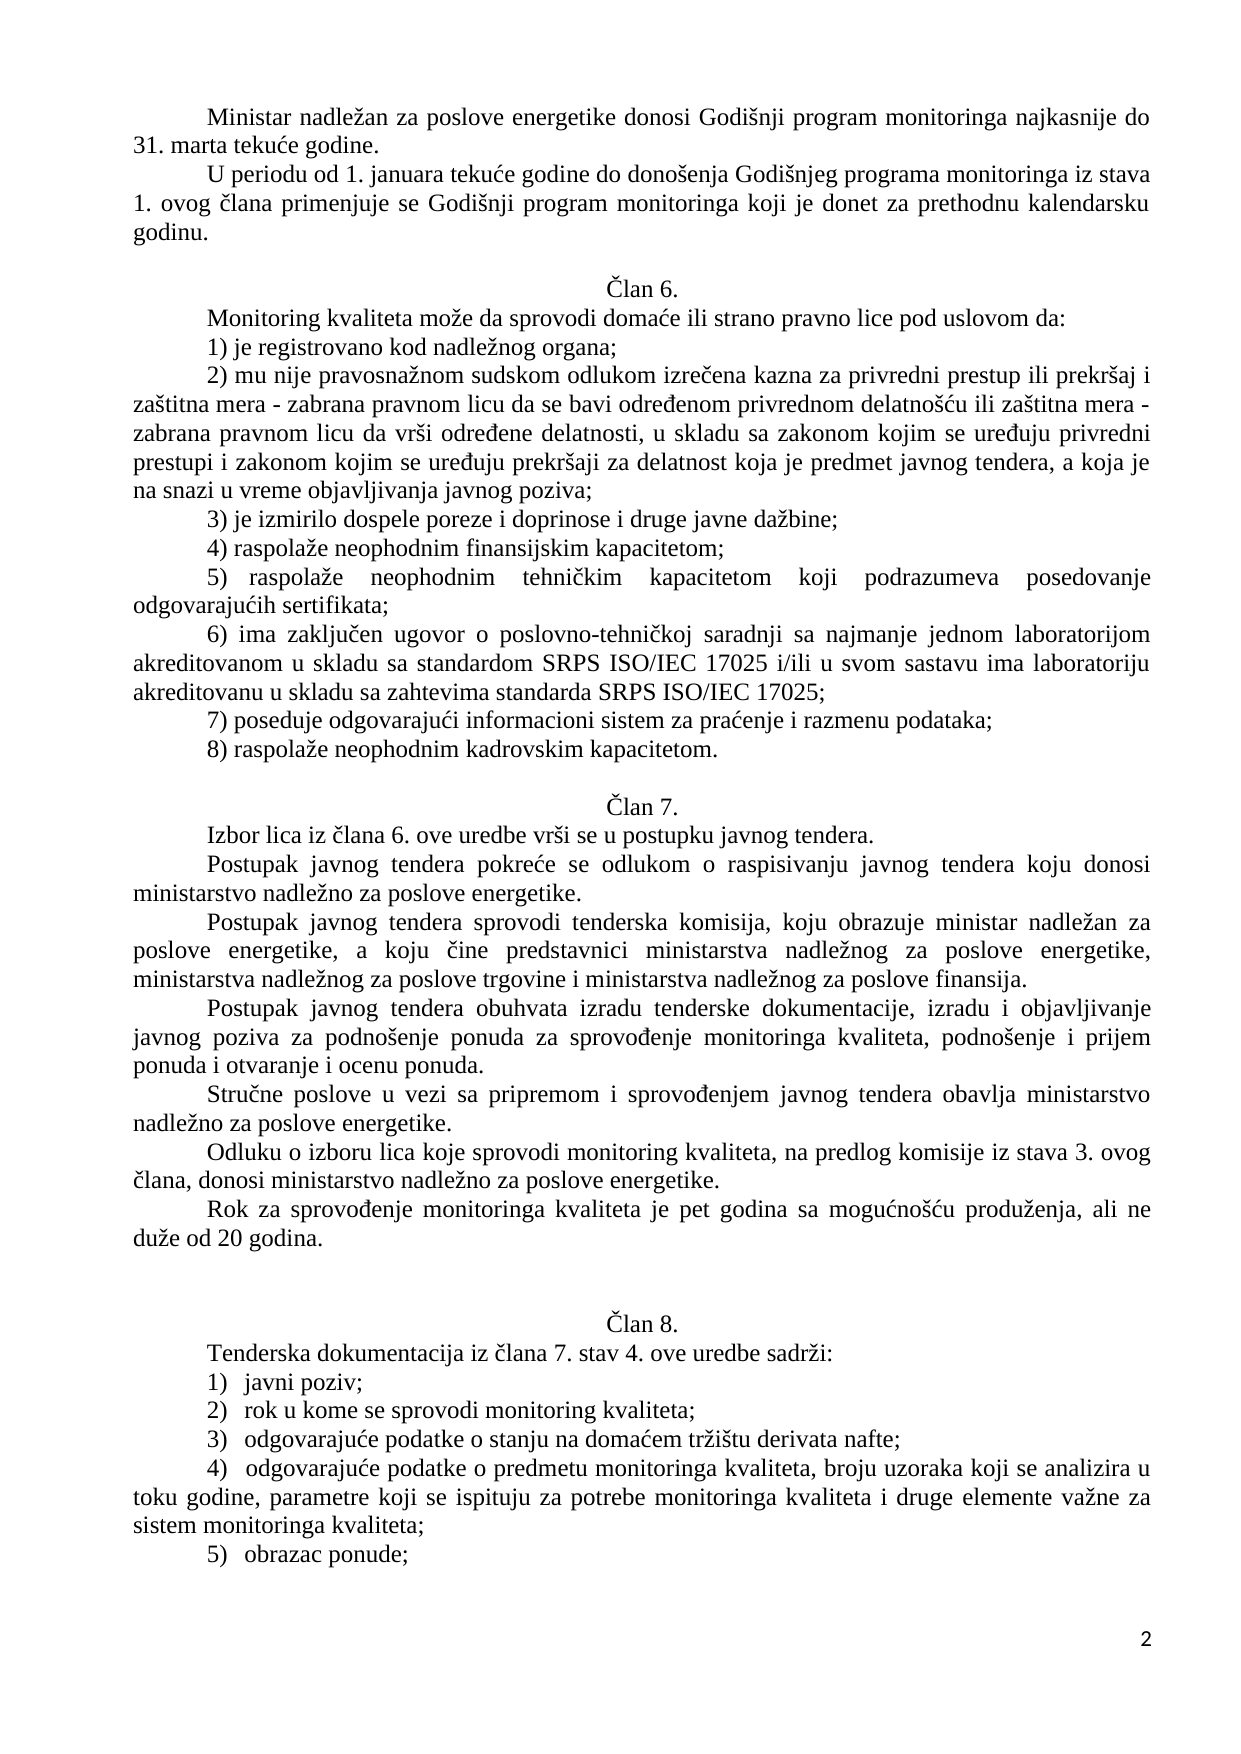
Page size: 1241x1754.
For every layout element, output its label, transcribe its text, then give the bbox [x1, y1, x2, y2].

text Postupak javnog tendera pokreće se odlukom o raspisivanju javnog tendera koju donosi ministarstvo nadležno za poslove energetike. [133, 849, 1152, 907]
text 7) poseduje odgovarajući informacioni sistem za praćenje i razmenu podataka; [133, 706, 1152, 734]
text 8) raspolaže neophodnim kadrovskim kapacitetom. [133, 734, 1152, 763]
text 3) je izmirilo dospele poreze i doprinose i druge javne dažbine; [133, 504, 1152, 533]
text 1) je registrovano kod nadležnog organa; [133, 332, 1152, 361]
text Monitoring kvaliteta može da sprovodi domaće ili strano pravno lice pod uslovom da: [133, 303, 1152, 332]
text Izbor lica iz člana 6. ove uredbe vrši se u postupku javnog tendera. [133, 821, 1152, 849]
text 2) mu nije pravosnažnom sudskom odlukom izrečena kazna za privredni prestup ili prekršaj i zaštitna mera - zabrana pravnom licu da se bavi određenom privrednom delatnošću ili zaštitna mera - zabrana pravnom licu da vrši određene delatnosti, u skladu sa zakonom kojim se uređuju privredni prestupi i zakonom kojim se uređuju prekršaji za delatnost koja je predmet javnog tendera, a koja je na snazi u vreme objavljivanja javnog poziva; [133, 361, 1152, 504]
text Ministar nadležan za poslove energetike donosi Godišnji program monitoringa najkasnije do 31. marta tekuće godine. [133, 102, 1151, 159]
text 6) ima zaključen ugovor o poslovno-tehničkoj saradnji sa najmanje jednom laboratorijom akreditovanom u skladu sa standardom SRPS ISO/IEC 17025 i/ili u svom sastavu ima laboratoriju akreditovanu u skladu sa zahtevima standarda SRPS ISO/IEC 17025; [133, 619, 1152, 706]
text Odluku o izboru lica koje sprovodi monitoring kvaliteta, na predlog komisije iz stava 3. ovog člana, donosi ministarstvo nadležno za poslove energetike. [133, 1137, 1152, 1194]
list javni poziv; [207, 1367, 1152, 1396]
text 5) raspolaže neophodnim tehničkim kapacitetom koji podrazumeva posedovanje odgovarajućih sertifikata; [133, 562, 1152, 619]
text Stručne poslove u vezi sa pripremom i sprovođenjem javnog tendera obavlja ministarstvo nadležno za poslove energetike. [133, 1079, 1152, 1137]
text Postupak javnog tendera obuhvata izradu tenderske dokumentacije, izradu i objavljivanje javnog poziva za podnošenje ponuda za sprovođenje monitoringa kvaliteta, podnošenje i prijem ponuda i otvaranje i ocenu ponuda. [133, 993, 1152, 1079]
list odgovarajuće podatke o predmetu monitoringa kvaliteta, broju uzoraka koji se analizira u toku godine, parametre koji se ispituju za potrebe monitoringa kvaliteta i druge elemente važne za sistem monitoringa kvaliteta; [133, 1453, 1152, 1539]
text Član 7. [133, 792, 1152, 821]
list rok u kome se sprovodi monitoring kvaliteta; [207, 1396, 1152, 1424]
text Postupak javnog tendera sprovodi tenderska komisija, koju obrazuje ministar nadležan za poslove energetike, a koju čine predstavnici ministarstva nadležnog za poslove energetike, ministarstva nadležnog za poslove trgovine i ministarstva nadležnog za poslove finansija. [133, 907, 1152, 993]
text Član 8. [133, 1309, 1152, 1338]
text Rok za sprovođenje monitoringa kvaliteta je pet godina sa mogućnošću produženja, ali ne duže od 20 godina. [133, 1194, 1152, 1252]
text U periodu od 1. januara tekuće godine do donošenja Godišnjeg programa monitoringa iz stava 1. ovog člana primenjuje se Godišnji program monitoringa koji je donet za prethodnu kalendarsku godinu. [133, 159, 1151, 246]
list obrazac ponude; [207, 1539, 1152, 1568]
text 4) raspolaže neophodnim finansijskim kapacitetom; [133, 533, 1152, 562]
text Tenderska dokumentacija iz člana 7. stav 4. ove uredbe sadrži: [133, 1338, 1152, 1367]
list odgovarajuće podatke o stanju na domaćem tržištu derivata nafte; [207, 1424, 1152, 1453]
text Član 6. [133, 274, 1152, 303]
